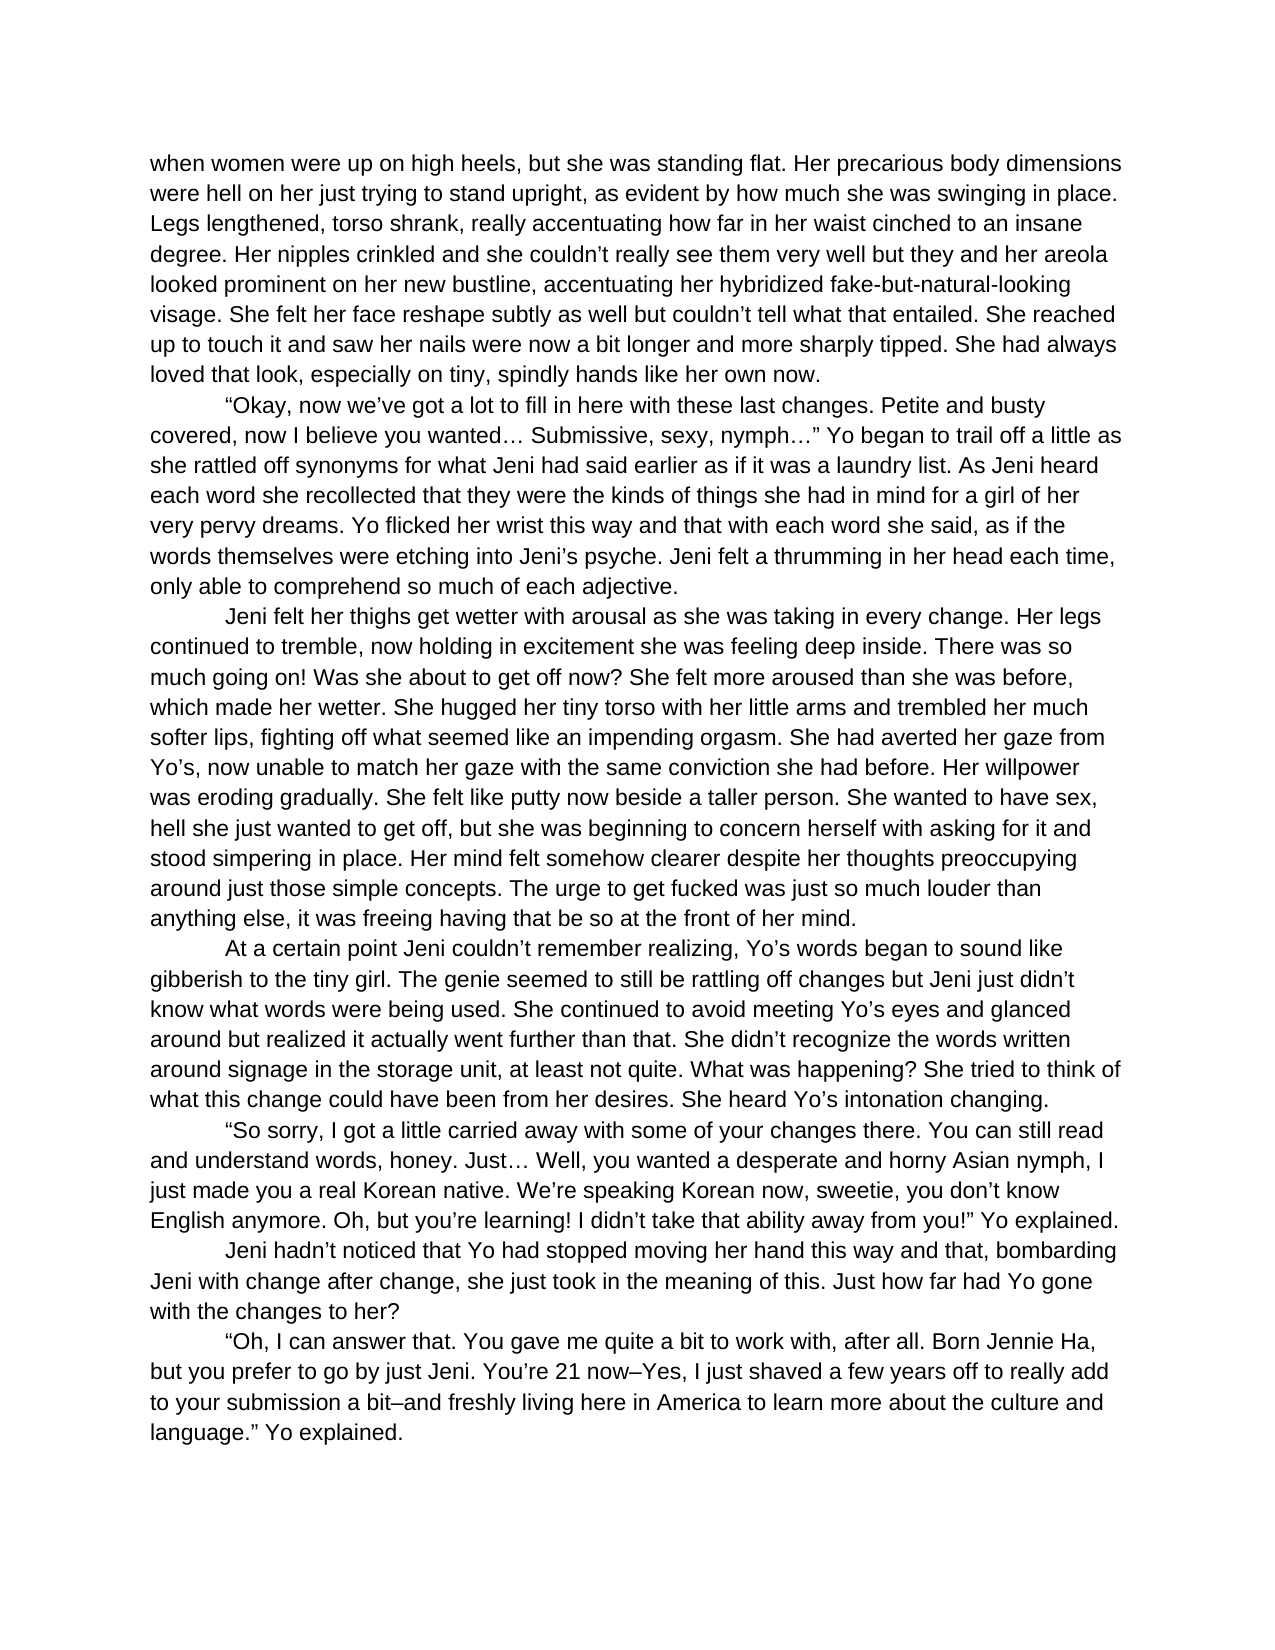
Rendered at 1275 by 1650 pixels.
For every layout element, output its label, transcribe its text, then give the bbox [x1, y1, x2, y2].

text “Oh, I can answer that. You gave me quite a bit to work with, after all. Born Jennie Ha, but you prefer to go by just Jeni. You’re 21 now–Yes, I just shaved a few years off to really add to your submission a bit–and freshly living here in America to learn more about the culture and language.” Yo explained. [150, 1328, 1125, 1445]
text “So sorry, I got a little carried away with some of your changes there. You can still read and understand words, honey. Just… Well, you wanted a desperate and horny Asian nymph, I just made you a real Korean native. We’re speaking Korean now, sweetie, you don’t know English anymore. Oh, but you’re learning! I didn’t take that ability away from you!” Yo explained. [150, 1117, 1125, 1234]
text “Okay, now we’ve got a lot to fill in here with these last changes. Petite and busty covered, now I believe you wanted… Submissive, sexy, nymph…” Yo began to trail off a little as she rattled off synonyms for what Jeni had said earlier as if it was a laundry list. As Jeni heard each word she recollected that they were the kinds of things she had in mind for a girl of her very pervy dreams. Yo flicked her wrist this way and that with each word she said, as if the words themselves were etching into Jeni’s psyche. Jeni felt a thrumming in her head each time, only able to comprehend so much of each adjective. [150, 392, 1125, 599]
text Jeni hadn’t noticed that Yo had stopped moving her hand this way and that, bombarding Jeni with change after change, she just took in the meaning of this. Just how far had Yo gone with the changes to her? [150, 1237, 1125, 1324]
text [150, 150, 1125, 388]
text At a certain point Jeni couldn’t remember realizing, Yo’s words began to sound like gibberish to the tiny girl. The genie seemed to still be rattling off changes but Jeni just didn’t know what words were being used. She continued to avoid meeting Yo’s eyes and glanced around but realized it actually went further than that. She didn’t recognize the words written around signage in the storage unit, at least not quite. What was happening? She tried to think of what this change could have been from her desires. She heard Yo’s intonation changing. [150, 935, 1125, 1113]
text Jeni felt her thighs get wetter with arousal as she was taking in every change. Her legs continued to tremble, now holding in excitement she was feeling deep inside. There was so much going on! Was she about to get off now? She felt more aroused than she was before, which made her wetter. She hugged her tiny torso with her little arms and trembled her much softer lips, fighting off what seemed like an impending orgasm. She had averted her gaze from Yo’s, now unable to match her gaze with the same conviction she had before. Her willpower was eroding gradually. She felt like putty now beside a taller person. She wanted to have sex, hell she just wanted to get off, but she was beginning to concern herself with asking for it and stood simpering in place. Her mind felt somehow clearer despite her thoughts preoccupying around just those simple concepts. The urge to get fucked was just so much louder than anything else, it was freeing having that be so at the front of her mind. [150, 603, 1125, 932]
